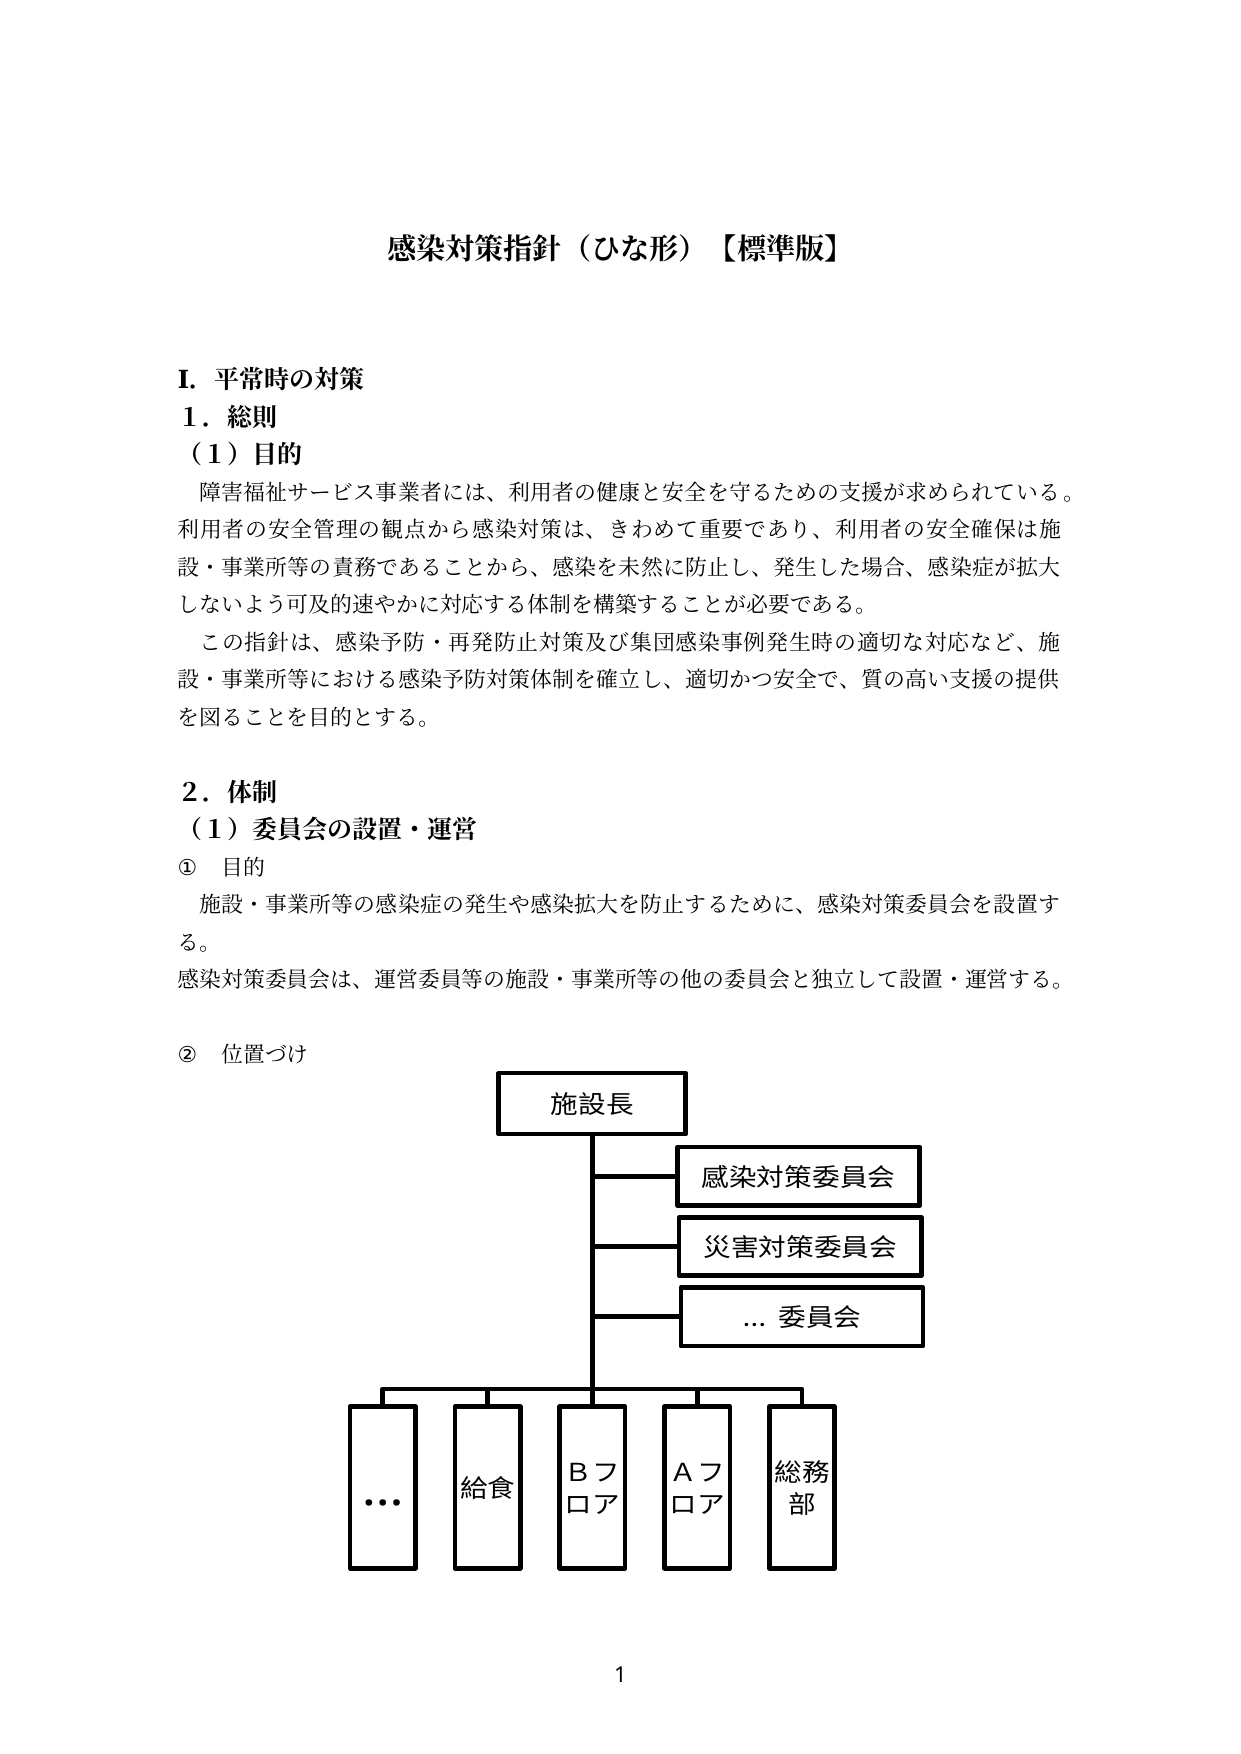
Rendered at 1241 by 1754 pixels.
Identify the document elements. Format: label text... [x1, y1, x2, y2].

text この指針は、感染予防・再発防止対策及び集団感染事例発生時の適切な対応など、施設・事業所等における感染予防対策体制を確立し、適切かつ安全で、質の高い支援の提供を図ることを目的とする。 [177, 622, 1063, 734]
text Ⅰ．平常時の対策 [177, 359, 1063, 397]
text １．総則 [177, 397, 1063, 434]
text （１）委員会の設置・運営 [177, 809, 1063, 847]
text （１）目的 [177, 434, 1063, 472]
text ２．体制 [177, 772, 1063, 809]
text 施設・事業所等の感染症の発生や感染拡大を防止するために、感染対策委員会を設置する。 [177, 884, 1063, 959]
text 感染対策指針（ひな形）【標準版】 [177, 209, 1063, 284]
text 感染対策委員会は、運営委員等の施設・事業所等の他の委員会と独立して設置・運営する。 [177, 959, 1063, 997]
list 位置づけ [177, 1034, 1063, 1072]
text 障害福祉サービス事業者には、利用者の健康と安全を守るための支援が求められている。利用者の安全管理の観点から感染対策は、きわめて重要であり、利用者の安全確保は施設・事業所等の責務であることから、感染を未然に防止し、発生した場合、感染症が拡大しないよう可及的速やかに対応する体制を構築することが必要である。 [177, 472, 1063, 622]
list 目的 [177, 847, 1063, 884]
